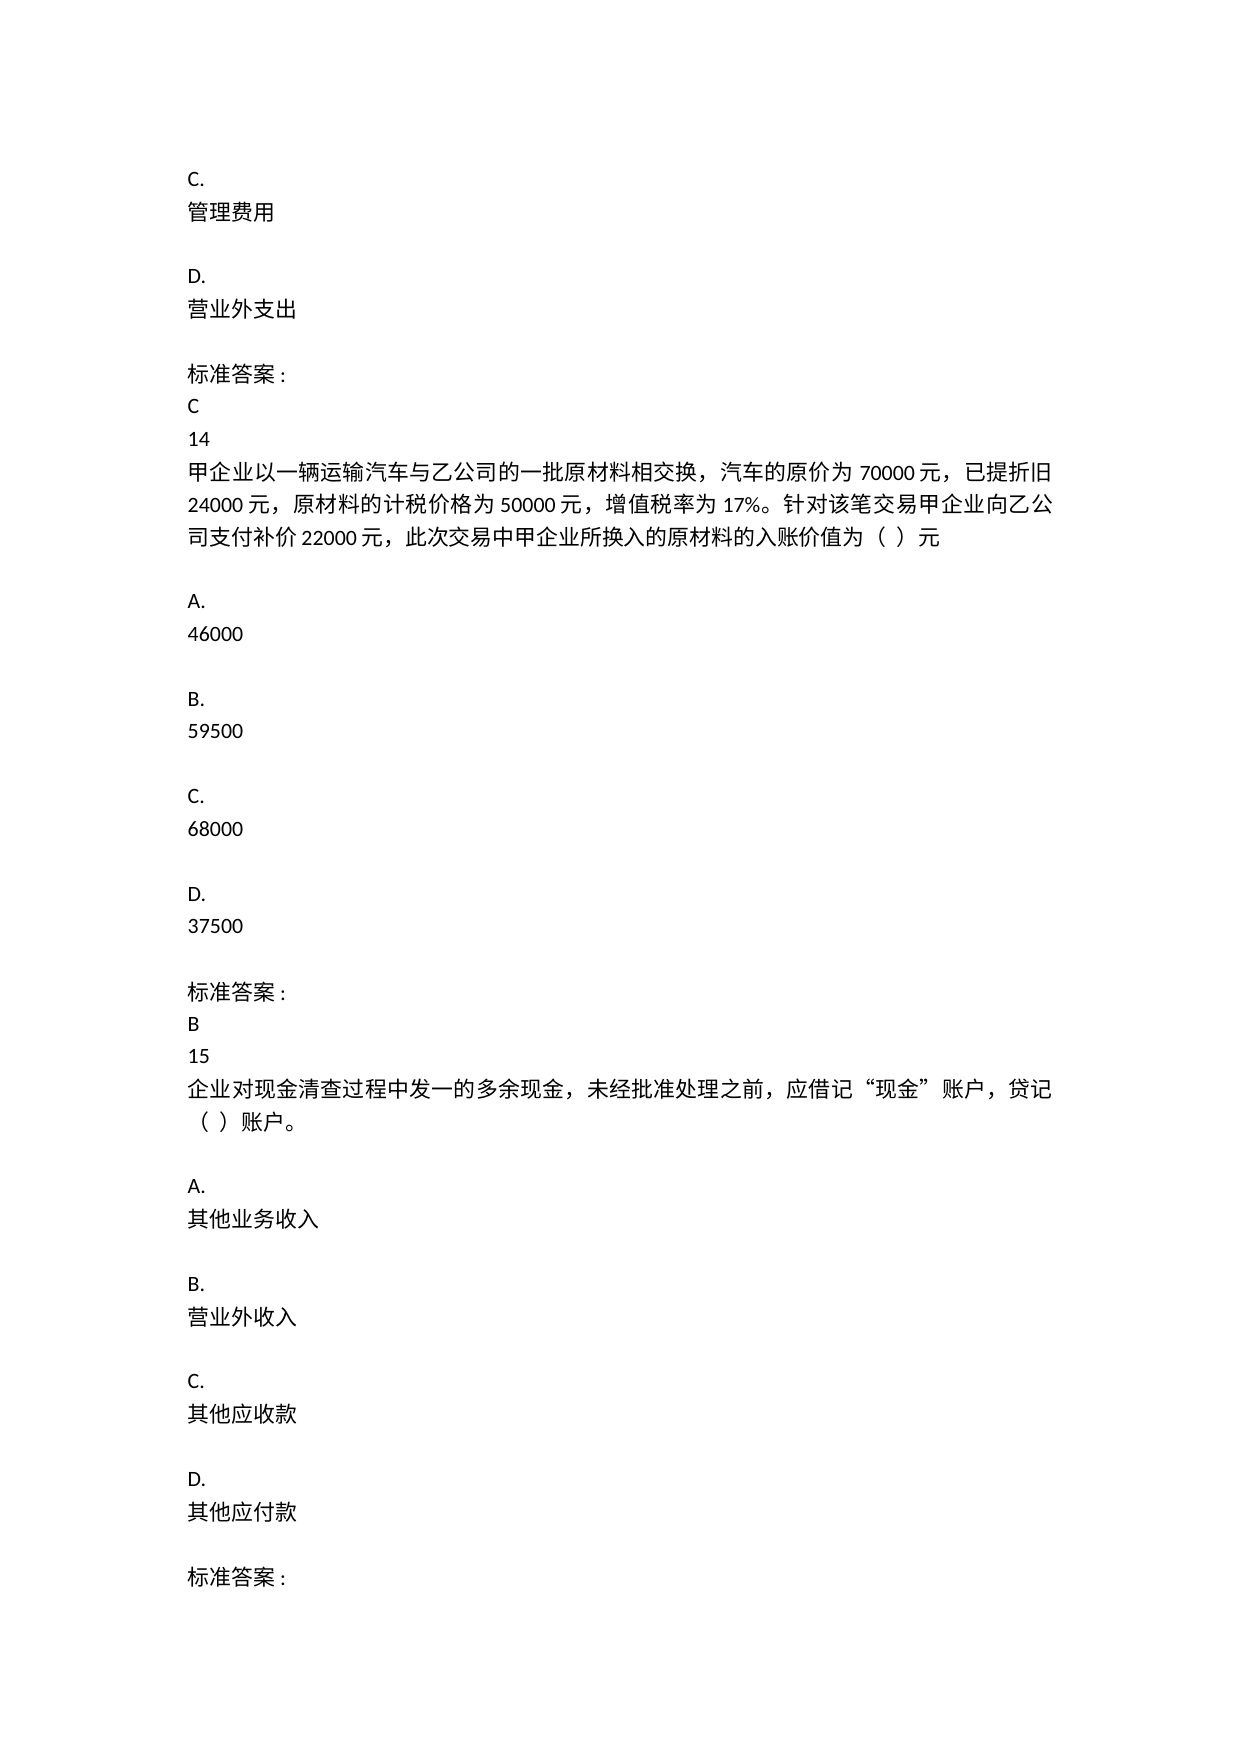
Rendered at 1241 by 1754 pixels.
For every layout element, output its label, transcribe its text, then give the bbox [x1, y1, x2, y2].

text C [187, 389, 1053, 422]
text D. [187, 259, 1053, 292]
text 营业外收入 [187, 1299, 1053, 1332]
text 甲企业以一辆运输汽车与乙公司的一批原材料相交换，汽车的原价为70000元，已提折旧24000元，原材料的计税价格为50000元，增值税率为17%。针对该笔交易甲企业向乙公司支付补价22000元，此次交易中甲企业所换入的原材料的入账价值为（ ）元 [187, 454, 1053, 552]
text 营业外支出 [187, 292, 1053, 324]
text A. [187, 1169, 1053, 1202]
text D. [187, 1462, 1053, 1494]
text B [187, 1007, 1053, 1039]
text C. [187, 162, 1053, 194]
text 标准答案 : [187, 974, 1053, 1007]
text C. [187, 1364, 1053, 1397]
text 46000 [187, 617, 1053, 649]
text 14 [187, 422, 1053, 454]
text 标准答案 : [187, 1559, 1053, 1592]
text 管理费用 [187, 194, 1053, 227]
text 68000 [187, 812, 1053, 844]
text 其他应收款 [187, 1397, 1053, 1429]
text 其他应付款 [187, 1494, 1053, 1527]
text 企业对现金清查过程中发一的多余现金，未经批准处理之前，应借记“现金”账户，贷记（ ）账户。 [187, 1072, 1053, 1137]
text B. [187, 682, 1053, 714]
text 15 [187, 1039, 1053, 1072]
text C. [187, 779, 1053, 812]
text 37500 [187, 909, 1053, 942]
text 标准答案 : [187, 357, 1053, 389]
text 59500 [187, 714, 1053, 747]
text A. [187, 584, 1053, 617]
text B. [187, 1267, 1053, 1299]
text 其他业务收入 [187, 1202, 1053, 1234]
text D. [187, 877, 1053, 909]
